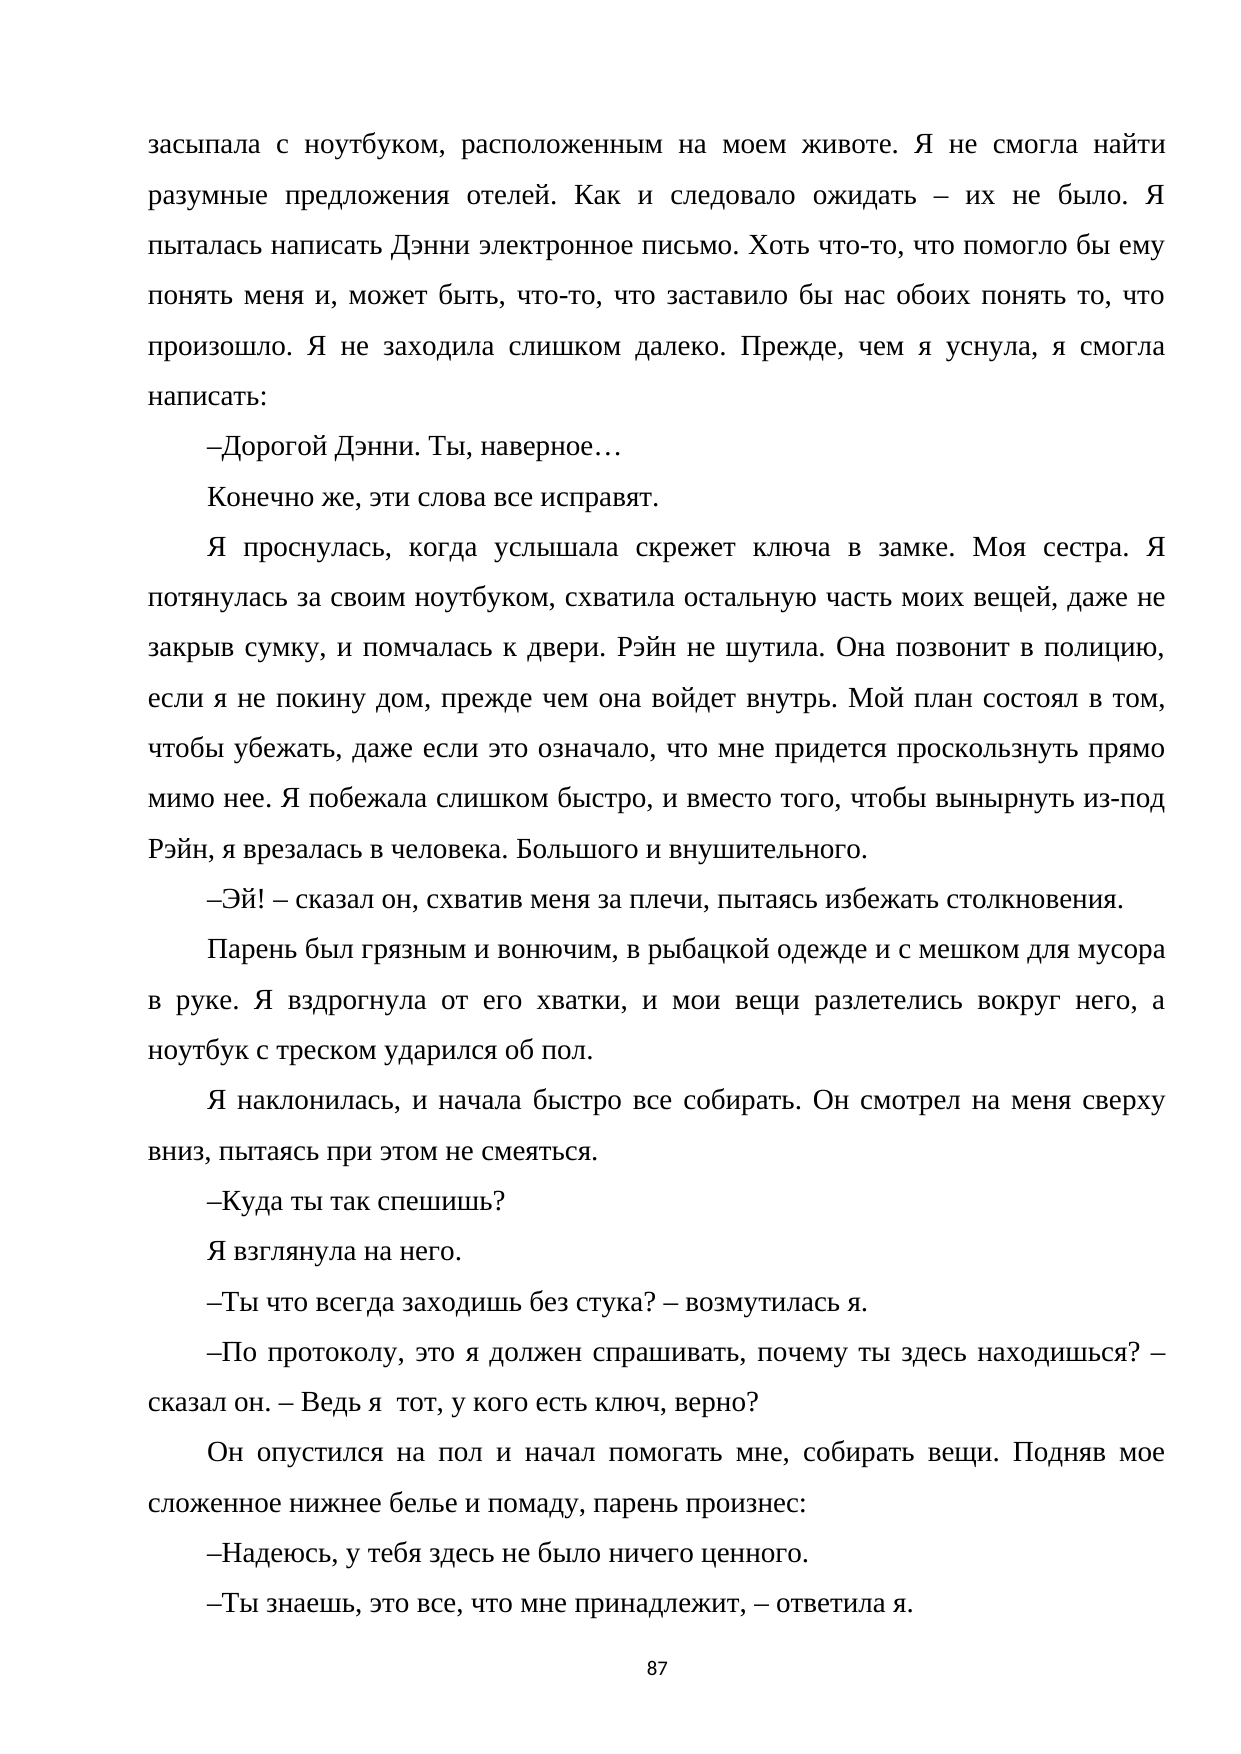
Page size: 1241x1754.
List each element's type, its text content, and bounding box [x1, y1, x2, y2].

text Конечно же, эти слова все исправят. [148, 479, 1167, 512]
text Я взглянула на него. [148, 1233, 1167, 1267]
text –Эй! – сказал он, схватив меня за плечи, пытаясь избежать столкновения. [148, 881, 1167, 915]
text Он опустился на пол и начал помогать мне, собирать вещи. Подняв мое сложенное нижнее белье и помаду, парень произнес: [148, 1434, 1167, 1518]
text –По протоколу, это я должен спрашивать, почему ты здесь находишься? – сказал он. – Ведь я тот, у кого есть ключ, верно? [148, 1334, 1167, 1418]
text Парень был грязным и вонючим, в рыбацкой одежде и с мешком для мусора в руке. Я вздрогнула от его хватки, и мои вещи разлетелись вокруг него, а ноутбук с треском ударился об пол. [148, 931, 1167, 1066]
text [148, 126, 1167, 412]
text –Ты что всегда заходишь без стука? – возмутилась я. [148, 1284, 1167, 1317]
text –Надеюсь, у тебя здесь не было ничего ценного. [148, 1535, 1167, 1569]
text –Куда ты так спешишь? [148, 1183, 1167, 1217]
text –Дорогой Дэнни. Ты, наверное… [148, 428, 1167, 462]
text Я проснулась, когда услышала скрежет ключа в замке. Моя сестра. Я потянулась за своим ноутбуком, схватила остальную часть моих вещей, даже не закрыв сумку, и помчалась к двери. Рэйн не шутила. Она позвонит в полицию, если я не покину дом, прежде чем она войдет внутрь. Мой план состоял в том, чтобы убежать, даже если это означало, что мне придется проскользнуть прямо мимо нее. Я побежала слишком быстро, и вместо того, чтобы вынырнуть из-под Рэйн, я врезалась в человека. Большого и внушительного. [148, 529, 1167, 864]
text Я наклонилась, и начала быстро все собирать. Он смотрел на меня сверху вниз, пытаясь при этом не смеяться. [148, 1082, 1167, 1166]
text –Ты знаешь, это все, что мне принадлежит, – ответила я. [148, 1586, 1167, 1619]
